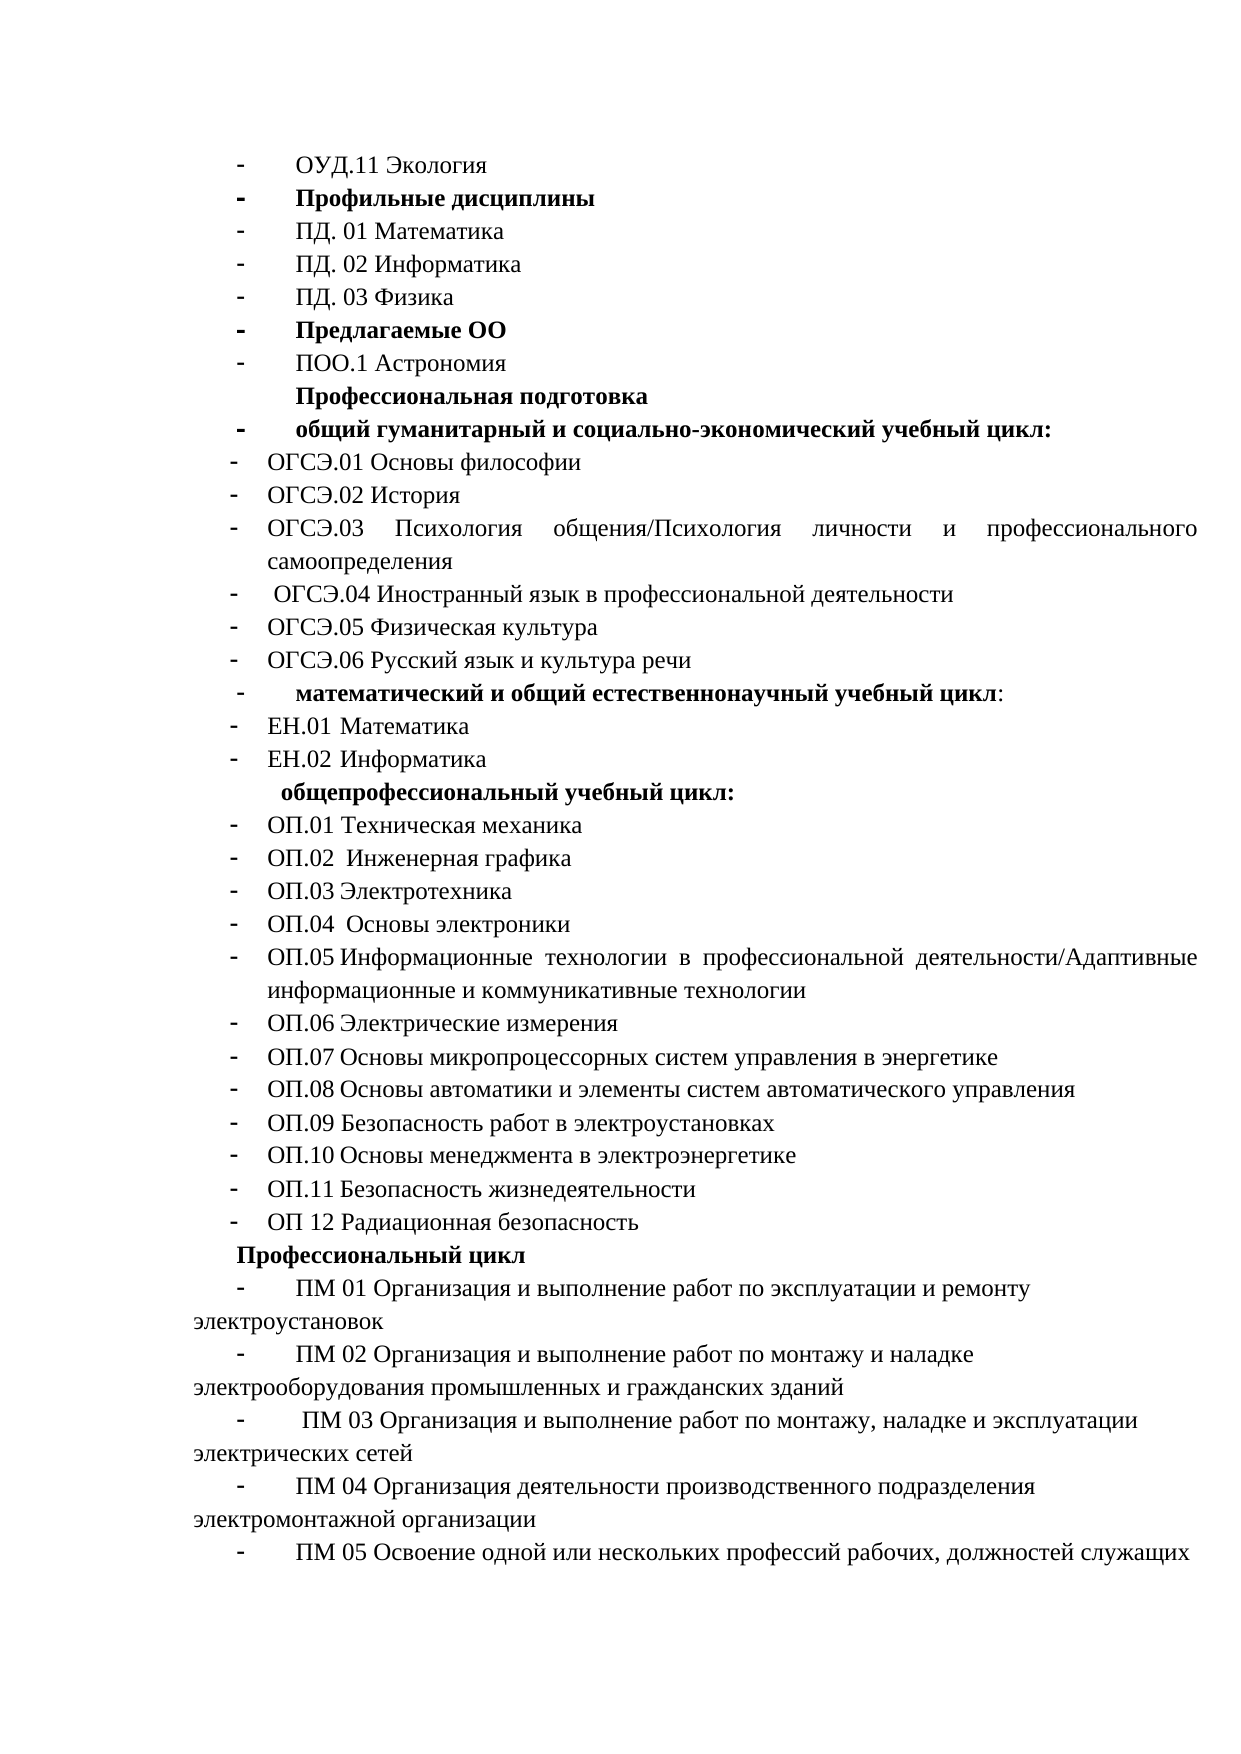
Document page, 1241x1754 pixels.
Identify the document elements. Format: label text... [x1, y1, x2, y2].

list ПОО.1 Астрономия [193, 348, 1198, 377]
list ОП.10 Основы менеджмента в электроэнергетике [229, 1141, 1198, 1169]
list ОП.11 Безопасность жизнедеятельности [229, 1174, 1198, 1202]
list ОП.09 Безопасность работ в электроустановках [229, 1108, 1198, 1136]
list ОП.03 Электротехника [229, 876, 1198, 905]
list ПД. 03 Физика [193, 282, 1198, 311]
list общий гуманитарный и социально-экономический учебный цикл: [193, 414, 1198, 443]
list ОГСЭ.03 Психология общения/Психология личности и профессионального самоопределения [229, 513, 1198, 575]
list ПМ 02 Организация и выполнение работ по монтажу и наладке электрооборудования промышленных и гражданских зданий [193, 1339, 1198, 1401]
list ПД. 02 Информатика [193, 249, 1198, 278]
list ОГСЭ.02 История [229, 480, 1198, 509]
text Профессиональный цикл [193, 1240, 1198, 1268]
list ОУД.11 Экология [193, 150, 1198, 179]
list ПМ 04 Организация деятельности производственного подразделения электромонтажной организации [193, 1471, 1198, 1533]
list Предлагаемые ОО [193, 315, 1198, 344]
list ОП.05 Информационные технологии в профессиональной деятельности/Адаптивные информационные и коммуникативные технологии [229, 942, 1198, 1004]
list ПМ 01 Организация и выполнение работ по эксплуатации и ремонту электроустановок [193, 1273, 1198, 1335]
list ОП 12 Радиационная безопасность [229, 1207, 1198, 1235]
list математический и общий естественнонаучный учебный цикл: [193, 678, 1198, 707]
list ОП.06 Электрические измерения [229, 1008, 1198, 1037]
text общепрофессиональный учебный цикл: [236, 777, 1198, 806]
list ОП.04 Основы электроники [229, 909, 1198, 938]
list ОП.01 Техническая механика [229, 810, 1198, 839]
list ПМ 03 Организация и выполнение работ по монтажу, наладке и эксплуатации электрических сетей [193, 1405, 1198, 1467]
list ЕН.02 Информатика [229, 744, 1198, 773]
list ОГСЭ.04 Иностранный язык в профессиональной деятельности [229, 579, 1198, 608]
list ПД. 01 Математика [193, 216, 1198, 245]
list ОГСЭ.06 Русский язык и культура речи [229, 645, 1198, 674]
list ОГСЭ.05 Физическая культура [229, 612, 1198, 641]
list ЕН.01 Математика [229, 711, 1198, 740]
list ОП.02 Инженерная графика [229, 843, 1198, 872]
list ОП.07 Основы микропроцессорных систем управления в энергетике [229, 1042, 1198, 1070]
list ОГСЭ.01 Основы философии [229, 447, 1198, 476]
text Профессиональная подготовка [222, 381, 1198, 410]
list ОП.08 Основы автоматики и элементы систем автоматического управления [229, 1074, 1198, 1103]
list ПМ 05 Освоение одной или нескольких профессий рабочих, должностей служащих [193, 1537, 1198, 1566]
list Профильные дисциплины [193, 183, 1198, 212]
